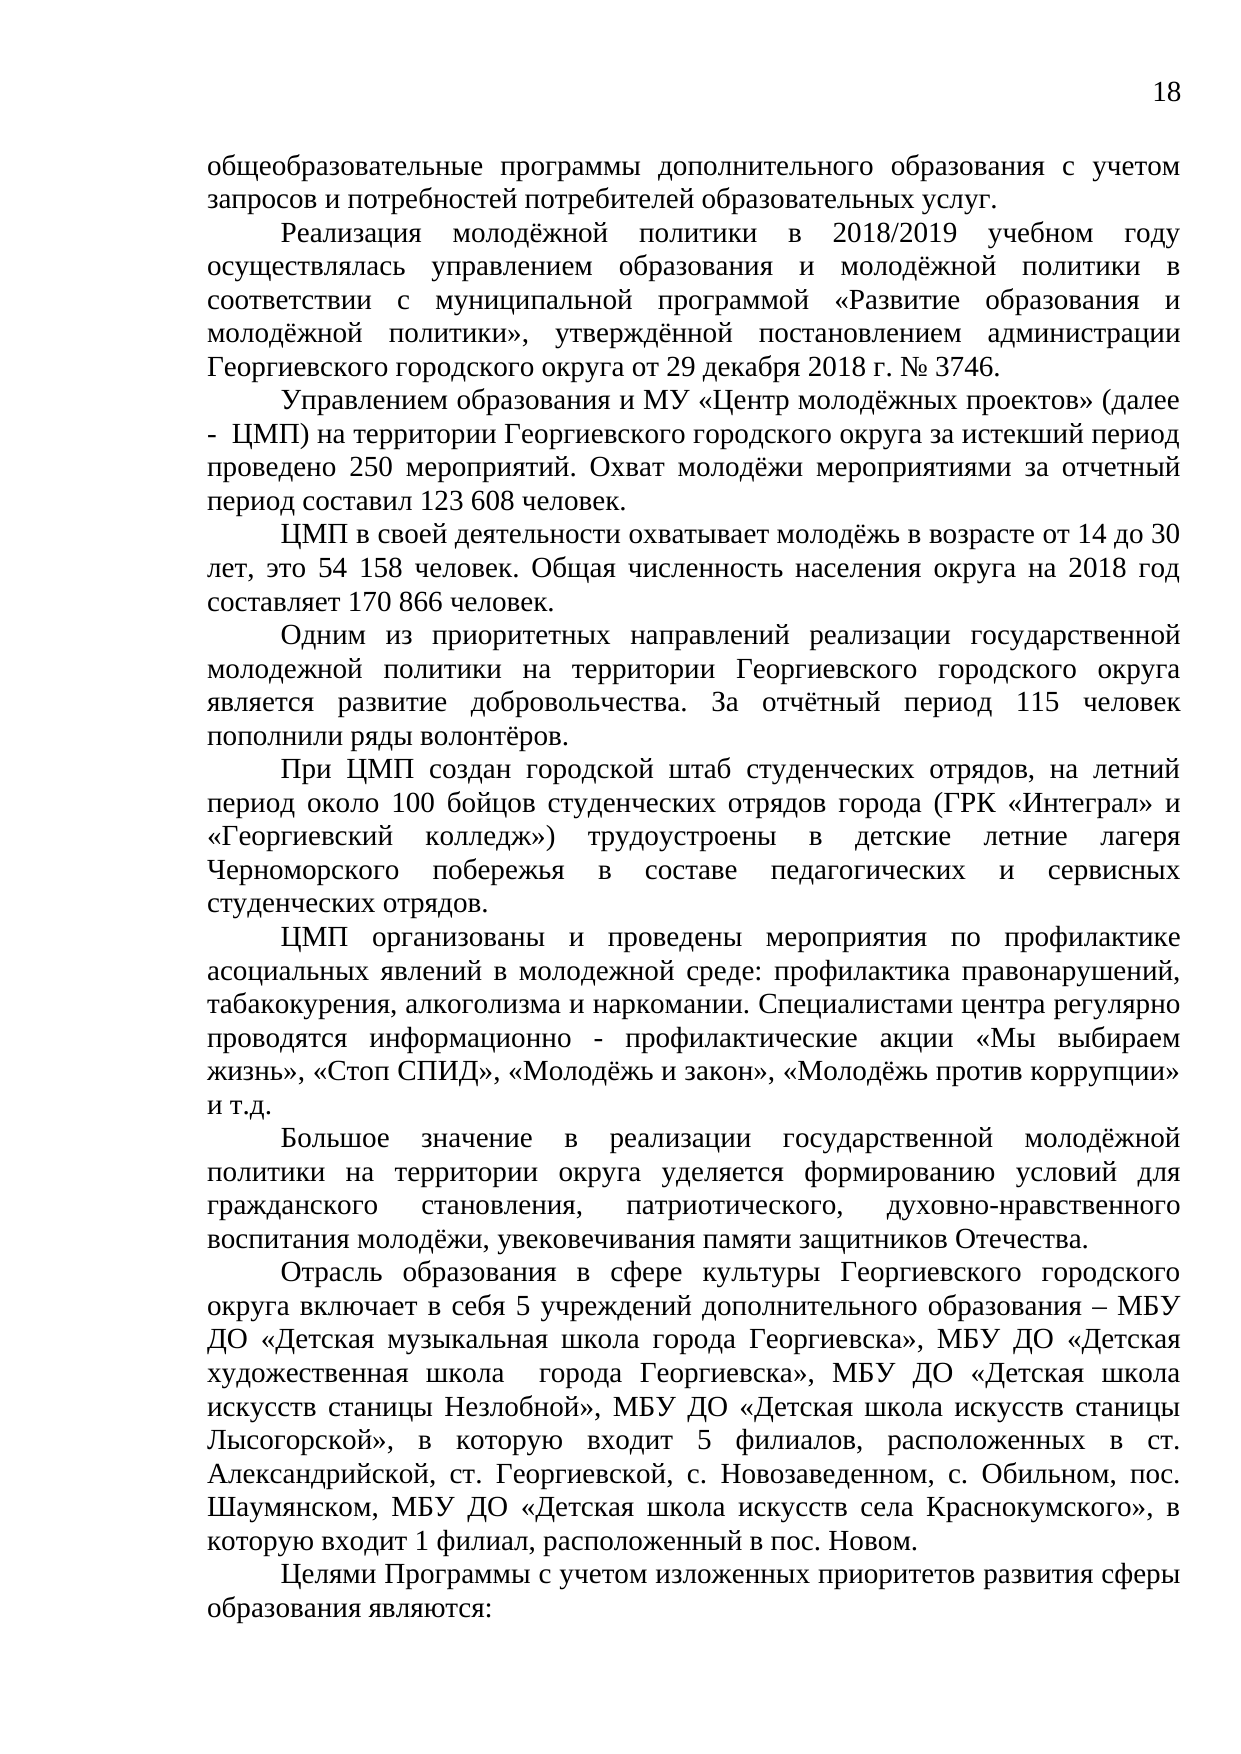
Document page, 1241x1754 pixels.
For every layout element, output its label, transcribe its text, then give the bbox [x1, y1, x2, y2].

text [207, 148, 1181, 215]
text Целями Программы с учетом изложенных приоритетов развития сферы образования являются: [207, 1556, 1181, 1623]
text Большое значение в реализации государственной молодёжной политики на территории округа уделяется формированию условий для гражданского становления, патриотического, духовно-нравственного воспитания молодёжи, увековечивания памяти защитников Отечества. [207, 1120, 1181, 1254]
text Одним из приоритетных направлений реализации государственной молодежной политики на территории Георгиевского городского округа является развитие добровольчества. За отчётный период 115 человек пополнили ряды волонтёров. [207, 617, 1181, 751]
text При ЦМП создан городской штаб студенческих отрядов, на летний период около 100 бойцов студенческих отрядов города (ГРК «Интеграл» и «Георгиевский колледж») трудоустроены в детские летние лагеря Черноморского побережья в составе педагогических и сервисных студенческих отрядов. [207, 751, 1181, 919]
text Реализация молодёжной политики в 2018/2019 учебном году осуществлялась управлением образования и молодёжной политики в соответствии с муниципальной программой «Развитие образования и молодёжной политики», утверждённой постановлением администрации Георгиевского городского округа от 29 декабря 2018 г. № 3746. [207, 215, 1181, 382]
text ЦМП организованы и проведены мероприятия по профилактике асоциальных явлений в молодежной среде: профилактика правонарушений, табакокурения, алкоголизма и наркомании. Специалистами центра регулярно проводятся информационно - профилактические акции «Мы выбираем жизнь», «Стоп СПИД», «Молодёжь и закон», «Молодёжь против коррупции» и т.д. [207, 919, 1181, 1120]
text Отрасль образования в сфере культуры Георгиевского городского округа включает в себя 5 учреждений дополнительного образования – МБУ ДО «Детская музыкальная школа города Георгиевска», МБУ ДО «Детская художественная школа города Георгиевска», МБУ ДО «Детская школа искусств станицы Незлобной», МБУ ДО «Детская школа искусств станицы Лысогорской», в которую входит 5 филиалов, расположенных в ст. Александрийской, ст. Георгиевской, с. Новозаведенном, с. Обильном, пос. Шаумянском, МБУ ДО «Детская школа искусств села Краснокумского», в которую входит 1 филиал, расположенный в пос. Новом. [207, 1254, 1181, 1556]
text ЦМП в своей деятельности охватывает молодёжь в возрасте от 14 до 30 лет, это 54 158 человек. Общая численность населения округа на 2018 год составляет 170 866 человек. [207, 517, 1181, 617]
text Управлением образования и МУ «Центр молодёжных проектов» (далее - ЦМП) на территории Георгиевского городского округа за истекший период проведено 250 мероприятий. Охват молодёжи мероприятиями за отчетный период составил 123 608 человек. [207, 382, 1181, 517]
